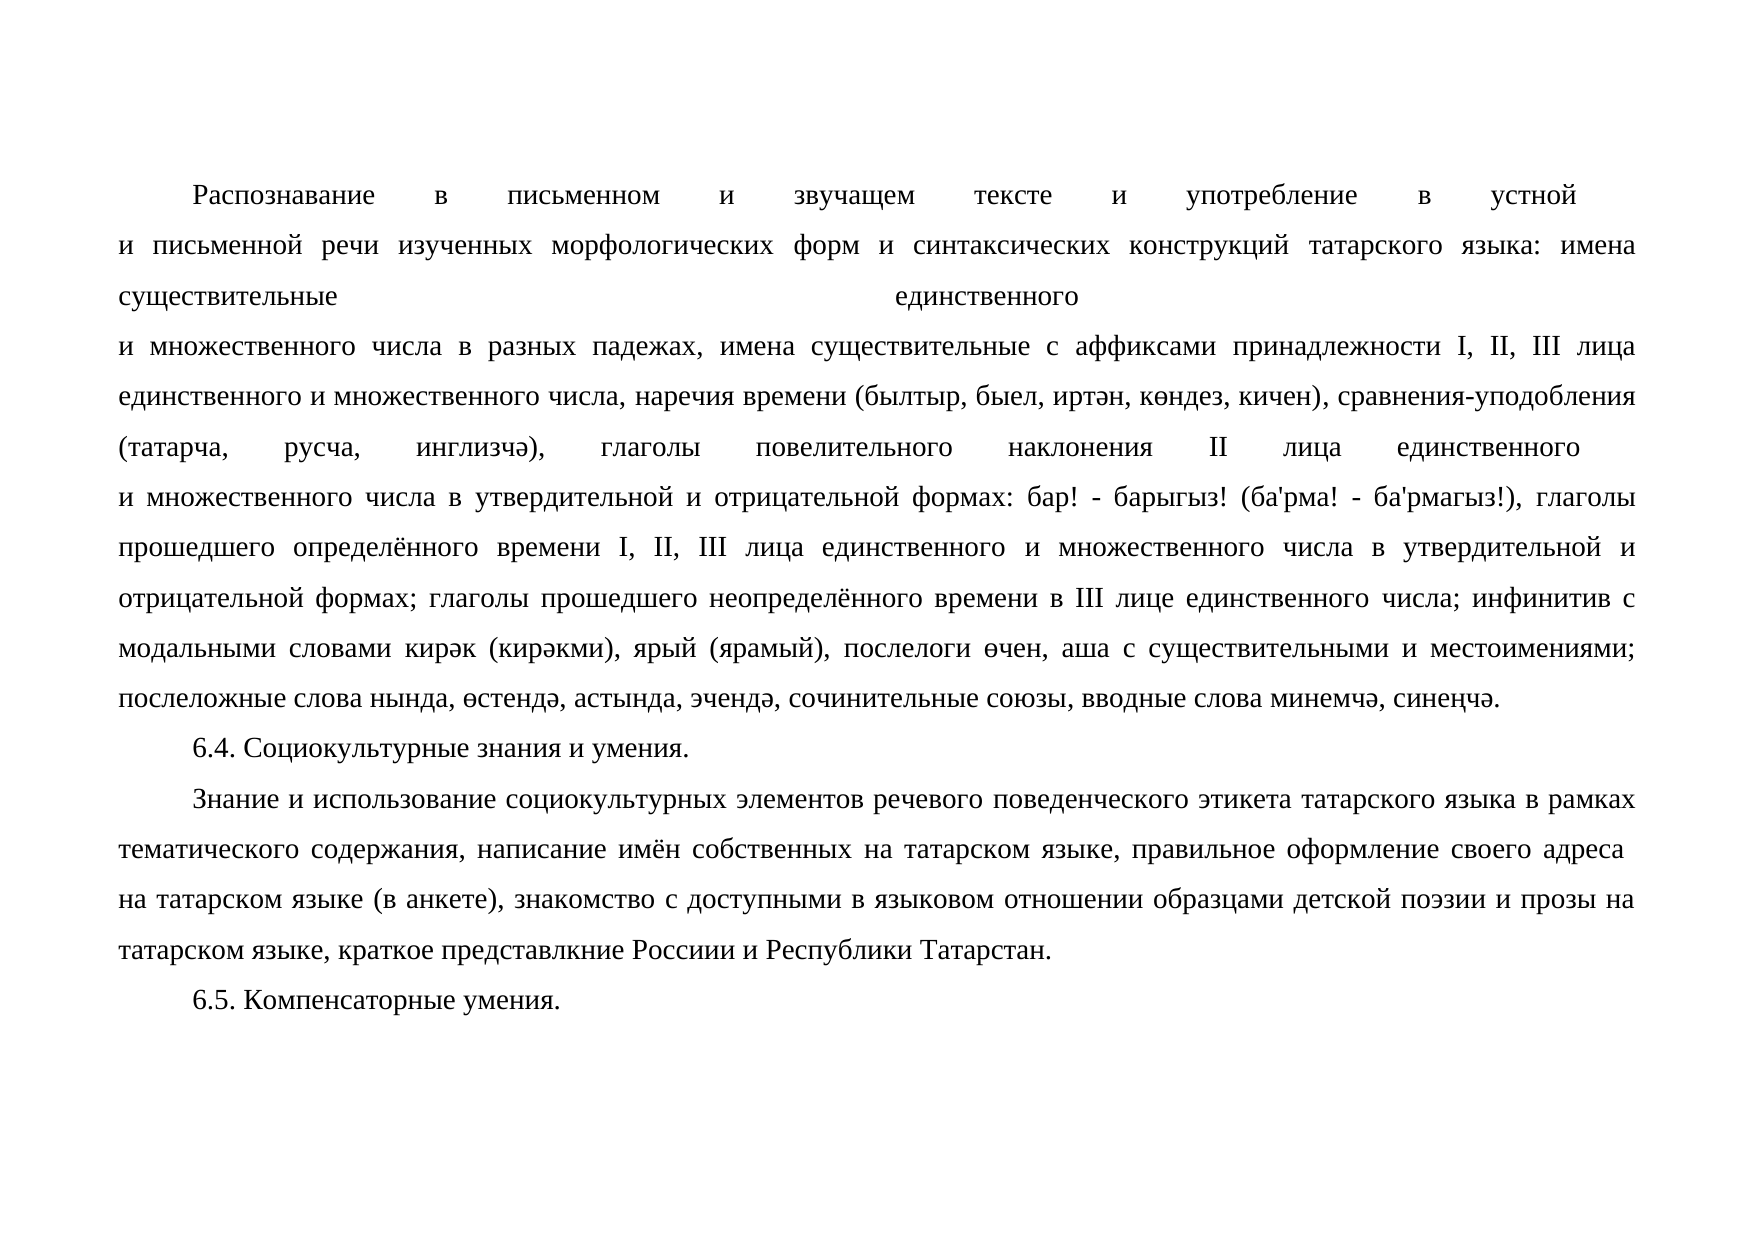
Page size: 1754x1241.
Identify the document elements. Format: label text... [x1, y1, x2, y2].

text Распознавание в письменном и звучащем тексте и употребление в устной и письменной речи изученных морфологических форм и синтаксических конструкций татарского языка: имена существительные единственного и множественного числа в разных падежах, имена существительные с аффиксами принадлежности I, II, III лица единственного и множественного числа, наречия времени (былтыр, быел, иртән, көндез, кичен), сравнения-уподобления (татарча, русча, инглизчә), глаголы повелительного наклонения II лица единственного и множественного числа в утвердительной и отрицательной формах: бар! - барыгыз! (ба'рма! - ба'рмагыз!), глаголы прошедшего определённого времени I, II, III лица единственного и множественного числа в утвердительной и отрицательной формах; глаголы прошедшего неопределённого времени в III лице единственного числа; инфинитив с модальными словами кирәк (кирәкми), ярый (ярамый), послелоги өчен, аша с существительными и местоимениями; послеложные слова нында, өстендә, астында, эчендә, сочинительные союзы, вводные слова минемчә, синеңчә. [118, 177, 1636, 714]
text Знание и использование социокультурных элементов речевого поведенческого этикета татарского языка в рамках тематического содержания, написание имён собственных на татарском языке, правильное оформление своего адреса на татарском языке (в анкете), знакомство с доступными в языковом отношении образцами детской поэзии и прозы на татарском языке, краткое представлкние Россиии и Республики Татарстан. [118, 781, 1636, 965]
text 6.5. Компенсаторные умения. [118, 982, 1636, 1016]
text 6.4. Социокультурные знания и умения. [118, 731, 1636, 764]
